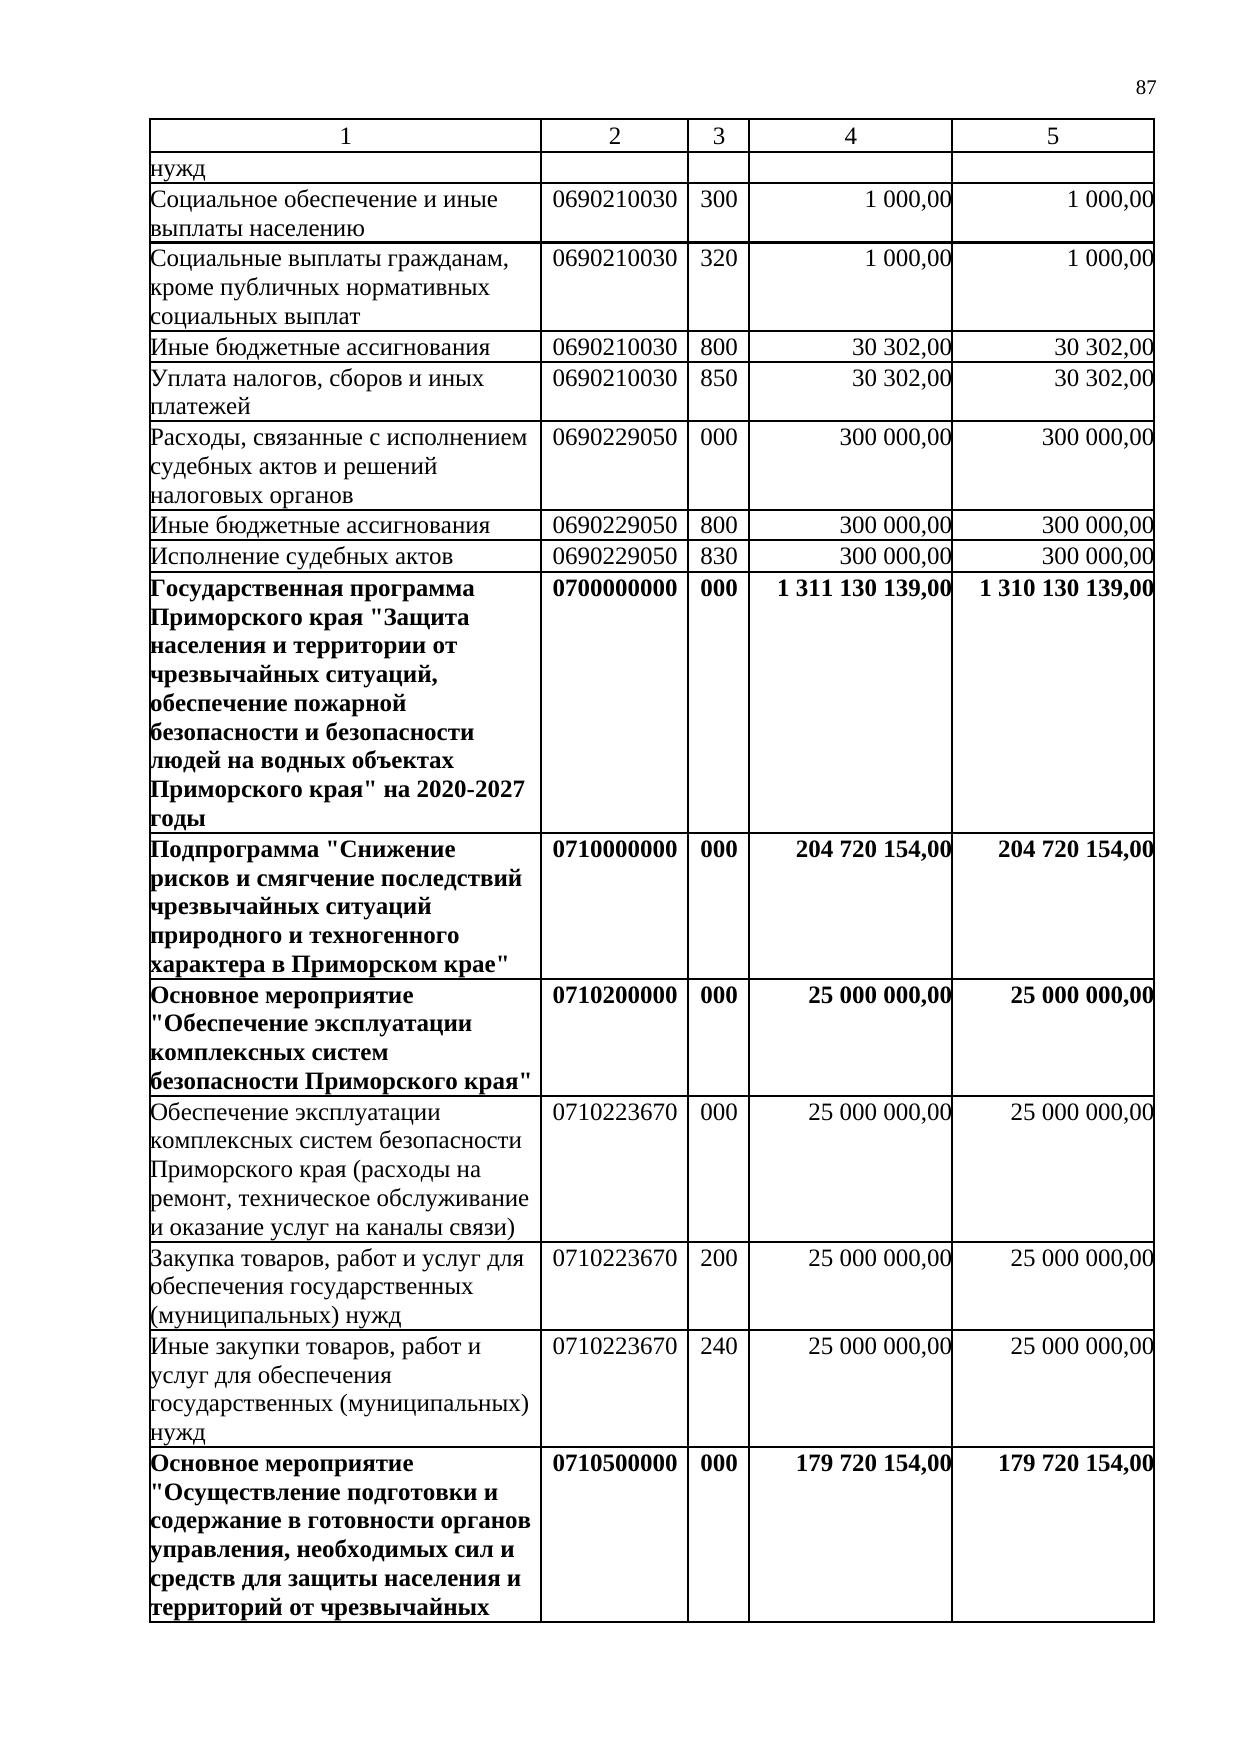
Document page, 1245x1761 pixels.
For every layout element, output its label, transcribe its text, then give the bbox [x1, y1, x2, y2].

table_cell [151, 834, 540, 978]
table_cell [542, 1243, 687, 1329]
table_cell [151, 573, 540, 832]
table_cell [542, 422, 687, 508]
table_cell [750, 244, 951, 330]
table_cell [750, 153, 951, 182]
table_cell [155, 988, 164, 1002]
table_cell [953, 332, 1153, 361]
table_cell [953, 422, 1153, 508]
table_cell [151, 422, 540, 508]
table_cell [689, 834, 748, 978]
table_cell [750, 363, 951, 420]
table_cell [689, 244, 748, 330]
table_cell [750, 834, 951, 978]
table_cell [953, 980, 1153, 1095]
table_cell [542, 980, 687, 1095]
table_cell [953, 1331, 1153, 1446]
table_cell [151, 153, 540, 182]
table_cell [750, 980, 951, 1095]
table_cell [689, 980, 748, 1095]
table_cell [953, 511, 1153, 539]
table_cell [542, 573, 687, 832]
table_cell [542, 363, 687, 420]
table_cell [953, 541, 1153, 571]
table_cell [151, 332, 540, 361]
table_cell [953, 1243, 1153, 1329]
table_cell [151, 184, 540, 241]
table_header 3 [689, 120, 748, 151]
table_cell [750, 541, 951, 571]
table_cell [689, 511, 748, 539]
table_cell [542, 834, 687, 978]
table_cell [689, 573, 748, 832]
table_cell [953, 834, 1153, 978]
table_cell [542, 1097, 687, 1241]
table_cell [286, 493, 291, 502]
table_header 4 [750, 120, 951, 151]
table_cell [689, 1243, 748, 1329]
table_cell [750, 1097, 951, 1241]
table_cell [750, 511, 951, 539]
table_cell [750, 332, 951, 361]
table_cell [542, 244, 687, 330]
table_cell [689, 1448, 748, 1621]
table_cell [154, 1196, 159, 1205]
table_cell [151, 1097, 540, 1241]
table_header 5 [953, 120, 1153, 151]
table_header 2 [542, 120, 687, 151]
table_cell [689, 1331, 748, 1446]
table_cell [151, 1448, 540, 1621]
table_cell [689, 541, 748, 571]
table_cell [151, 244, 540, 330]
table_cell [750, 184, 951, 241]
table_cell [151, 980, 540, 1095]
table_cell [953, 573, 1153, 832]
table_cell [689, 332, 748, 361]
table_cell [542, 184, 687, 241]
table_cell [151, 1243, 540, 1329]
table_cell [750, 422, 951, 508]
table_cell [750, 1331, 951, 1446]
table_header 1 [151, 120, 540, 151]
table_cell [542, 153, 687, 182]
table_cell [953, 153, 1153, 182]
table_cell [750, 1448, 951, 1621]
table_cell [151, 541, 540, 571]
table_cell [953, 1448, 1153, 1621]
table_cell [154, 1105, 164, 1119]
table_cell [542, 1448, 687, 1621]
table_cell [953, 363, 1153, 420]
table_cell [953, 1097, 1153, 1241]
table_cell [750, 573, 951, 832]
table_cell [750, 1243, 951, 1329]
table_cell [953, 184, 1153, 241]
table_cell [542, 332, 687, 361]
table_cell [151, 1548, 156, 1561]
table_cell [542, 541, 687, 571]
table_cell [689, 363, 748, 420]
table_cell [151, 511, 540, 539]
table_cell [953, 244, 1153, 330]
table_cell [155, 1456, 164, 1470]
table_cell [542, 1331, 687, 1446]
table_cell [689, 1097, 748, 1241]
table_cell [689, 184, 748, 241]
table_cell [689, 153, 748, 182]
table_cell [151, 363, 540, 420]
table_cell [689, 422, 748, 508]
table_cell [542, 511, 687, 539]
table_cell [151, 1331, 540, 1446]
